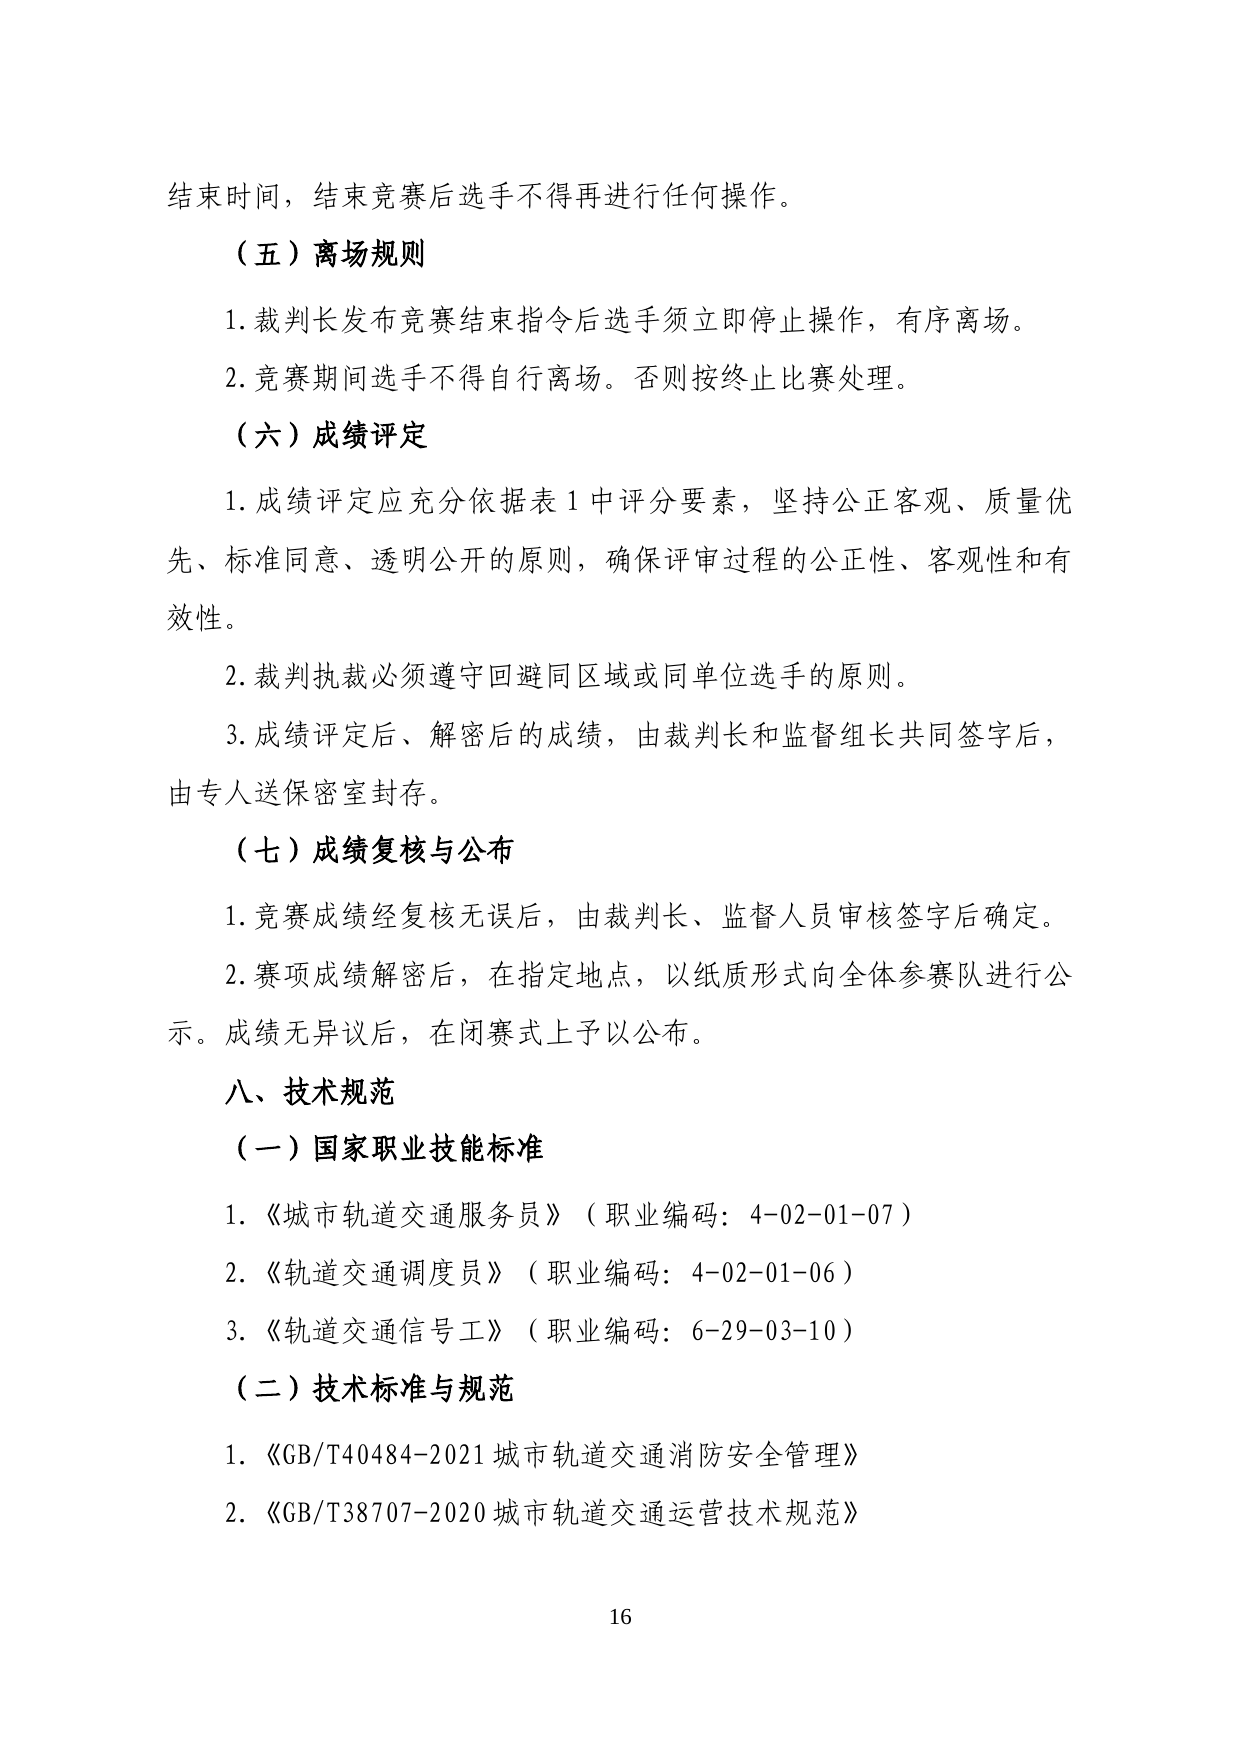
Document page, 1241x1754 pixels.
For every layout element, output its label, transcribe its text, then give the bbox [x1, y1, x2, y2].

text 1.裁判长发布竞赛结束指令后选手须立即停止操作，有序离场。 [165, 283, 1075, 342]
text 1.成绩评定应充分依据表1中评分要素，坚持公正客观、质量优先、标准同意、透明公开的原则，确保评审过程的公正性、客观性和有效性。 [165, 465, 1075, 640]
text 1.《城市轨道交通服务员》（职业编码：4-02-01-07） [165, 1178, 1075, 1237]
text 3.成绩评定后、解密后的成绩，由裁判长和监督组长共同签字后，由专人送保密室封存。 [165, 698, 1075, 815]
text 1.竞赛成绩经复核无误后，由裁判长、监督人员审核签字后确定。 [165, 880, 1075, 938]
text 3.《轨道交通信号工》（职业编码：6-29-03-10） [165, 1295, 1075, 1353]
text （五）离场规则 [165, 218, 1075, 283]
text （七）成绩复核与公布 [165, 815, 1075, 880]
text （一）国家职业技能标准 [165, 1113, 1075, 1178]
text 2.《轨道交通调度员》（职业编码：4-02-01-06） [165, 1237, 1075, 1295]
text 1.《GB/T40484-2021城市轨道交通消防安全管理》 [165, 1418, 1075, 1477]
text 八、技术规范 [165, 1055, 1075, 1113]
text 2.竞赛期间选手不得自行离场。否则按终止比赛处理。 [165, 342, 1075, 400]
text 2.《GB/T38707-2020城市轨道交通运营技术规范》 [165, 1477, 1075, 1535]
text （二）技术标准与规范 [165, 1353, 1075, 1418]
text （六）成绩评定 [165, 400, 1075, 465]
text 2.裁判执裁必须遵守回避同区域或同单位选手的原则。 [165, 640, 1075, 698]
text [165, 160, 1075, 218]
text 2.赛项成绩解密后，在指定地点，以纸质形式向全体参赛队进行公示。成绩无异议后，在闭赛式上予以公布。 [165, 938, 1075, 1055]
